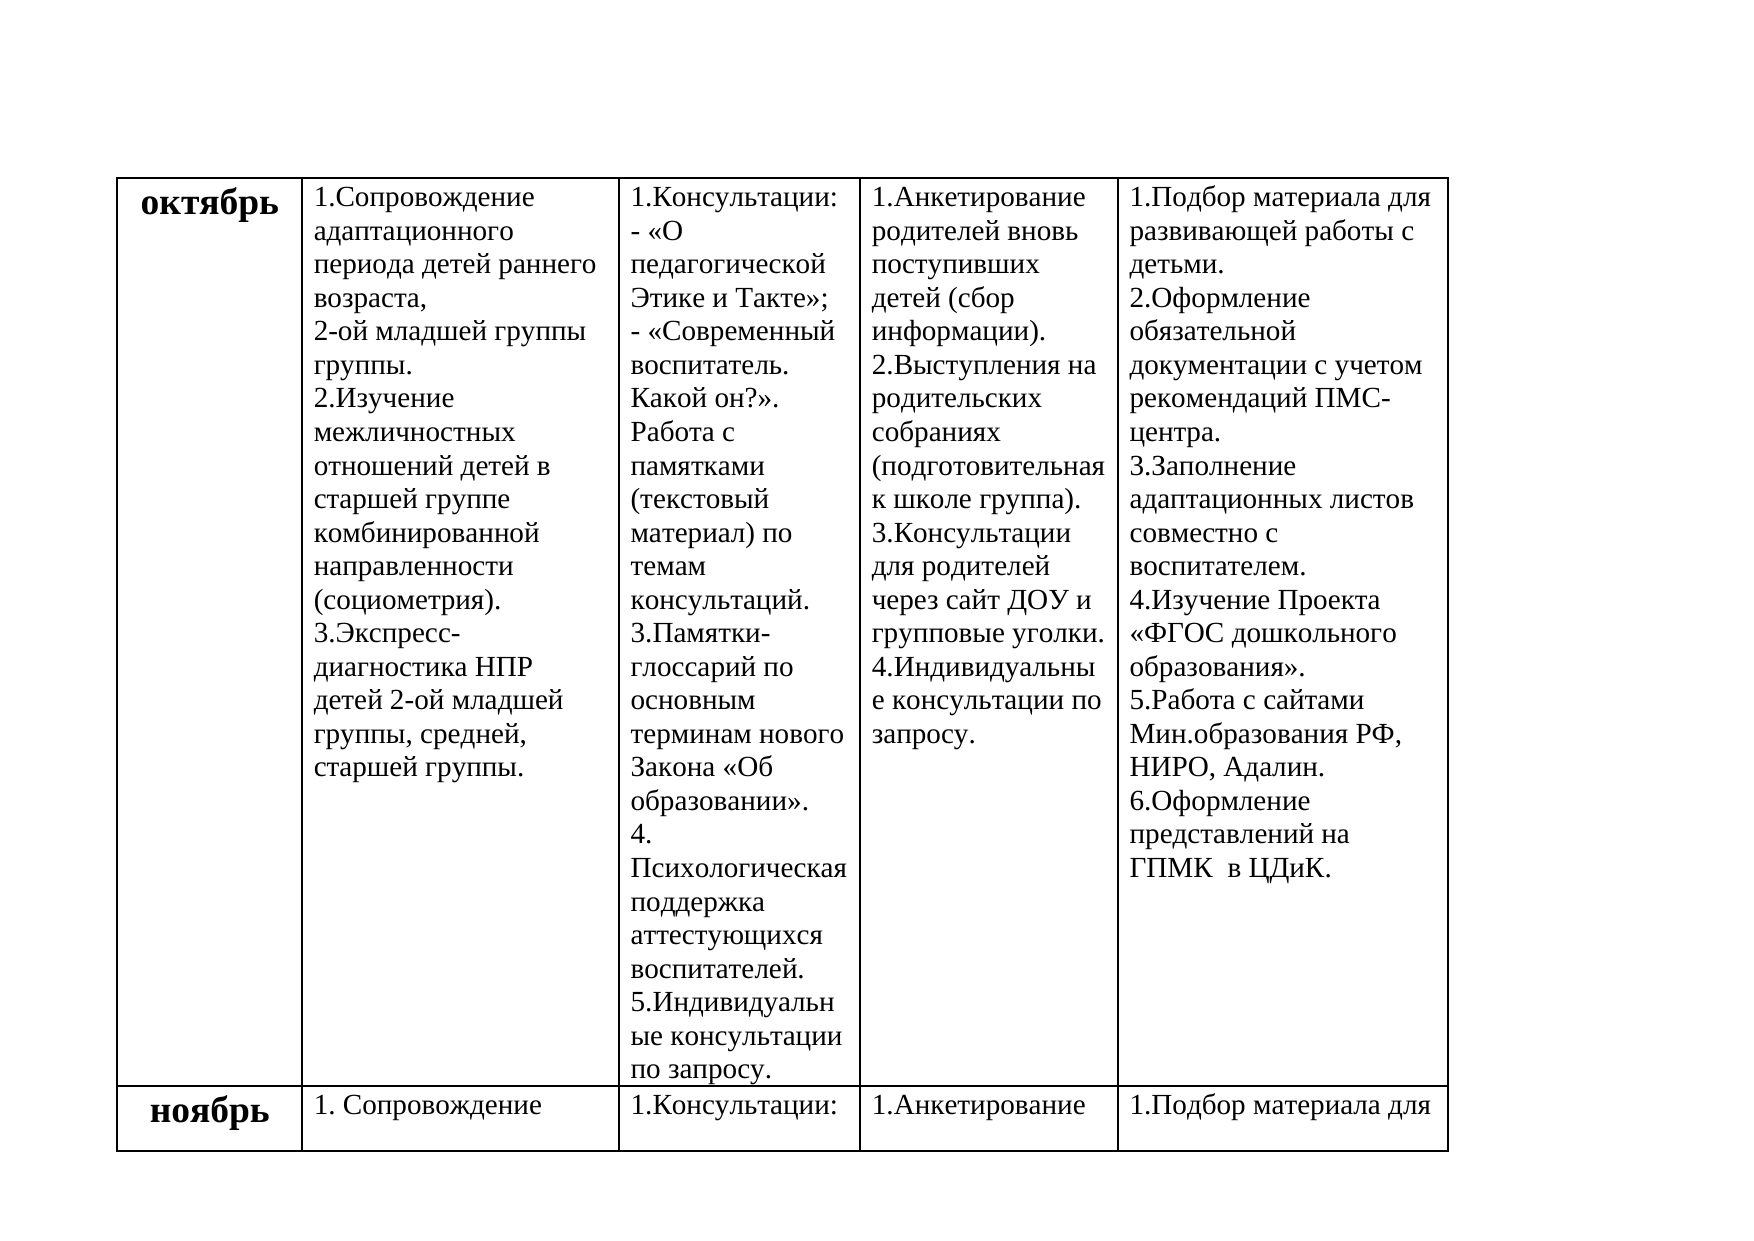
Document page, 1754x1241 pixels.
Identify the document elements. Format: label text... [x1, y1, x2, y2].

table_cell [861, 1087, 1117, 1149]
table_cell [303, 1087, 618, 1149]
table_cell 1.Консультации: - «О педагогической Этике и Такте»; - «Современный воспитатель. Какой он?». Работа с памятками (текстовый материал) по темам консультаций. 3.Памятки-глоссарий по основным терминам нового Закона «Об образовании». 4. Психологическая поддержка аттестующихся воспитателей. 5.Индивидуальные консультации по запросу. [620, 179, 859, 1085]
table_cell ноябрь [118, 1087, 301, 1149]
table_cell октябрь [118, 179, 301, 1085]
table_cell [1119, 1087, 1447, 1149]
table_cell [620, 1087, 859, 1149]
table_cell 1.Сопровождение адаптационного периода детей раннего возраста, 2-ой младшей группы группы. 2.Изучение межличностных отношений детей в старшей группе комбинированной направленности (социометрия). 3.Экспресс-диагностика НПР детей 2-ой младшей группы, средней, старшей группы. [303, 179, 618, 1085]
table_cell 1.Анкетирование родителей вновь поступивших детей (сбор информации). 2.Выступления на родительских собраниях (подготовительная к школе группа). 3.Консультации для родителей через сайт ДОУ и групповые уголки. 4.Индивидуальные консультации по запросу. [861, 179, 1117, 1085]
table_cell 1.Подбор материала для развивающей работы с детьми. 2.Оформление обязательной документации с учетом рекомендаций ПМС-центра. 3.Заполнение адаптационных листов совместно с воспитателем. 4.Изучение Проекта «ФГОС дошкольного образования». 5.Работа с сайтами Мин.образования РФ, НИРО, Адалин. 6.Оформление представлений на ГПМК в ЦДиК. [1119, 179, 1447, 1085]
